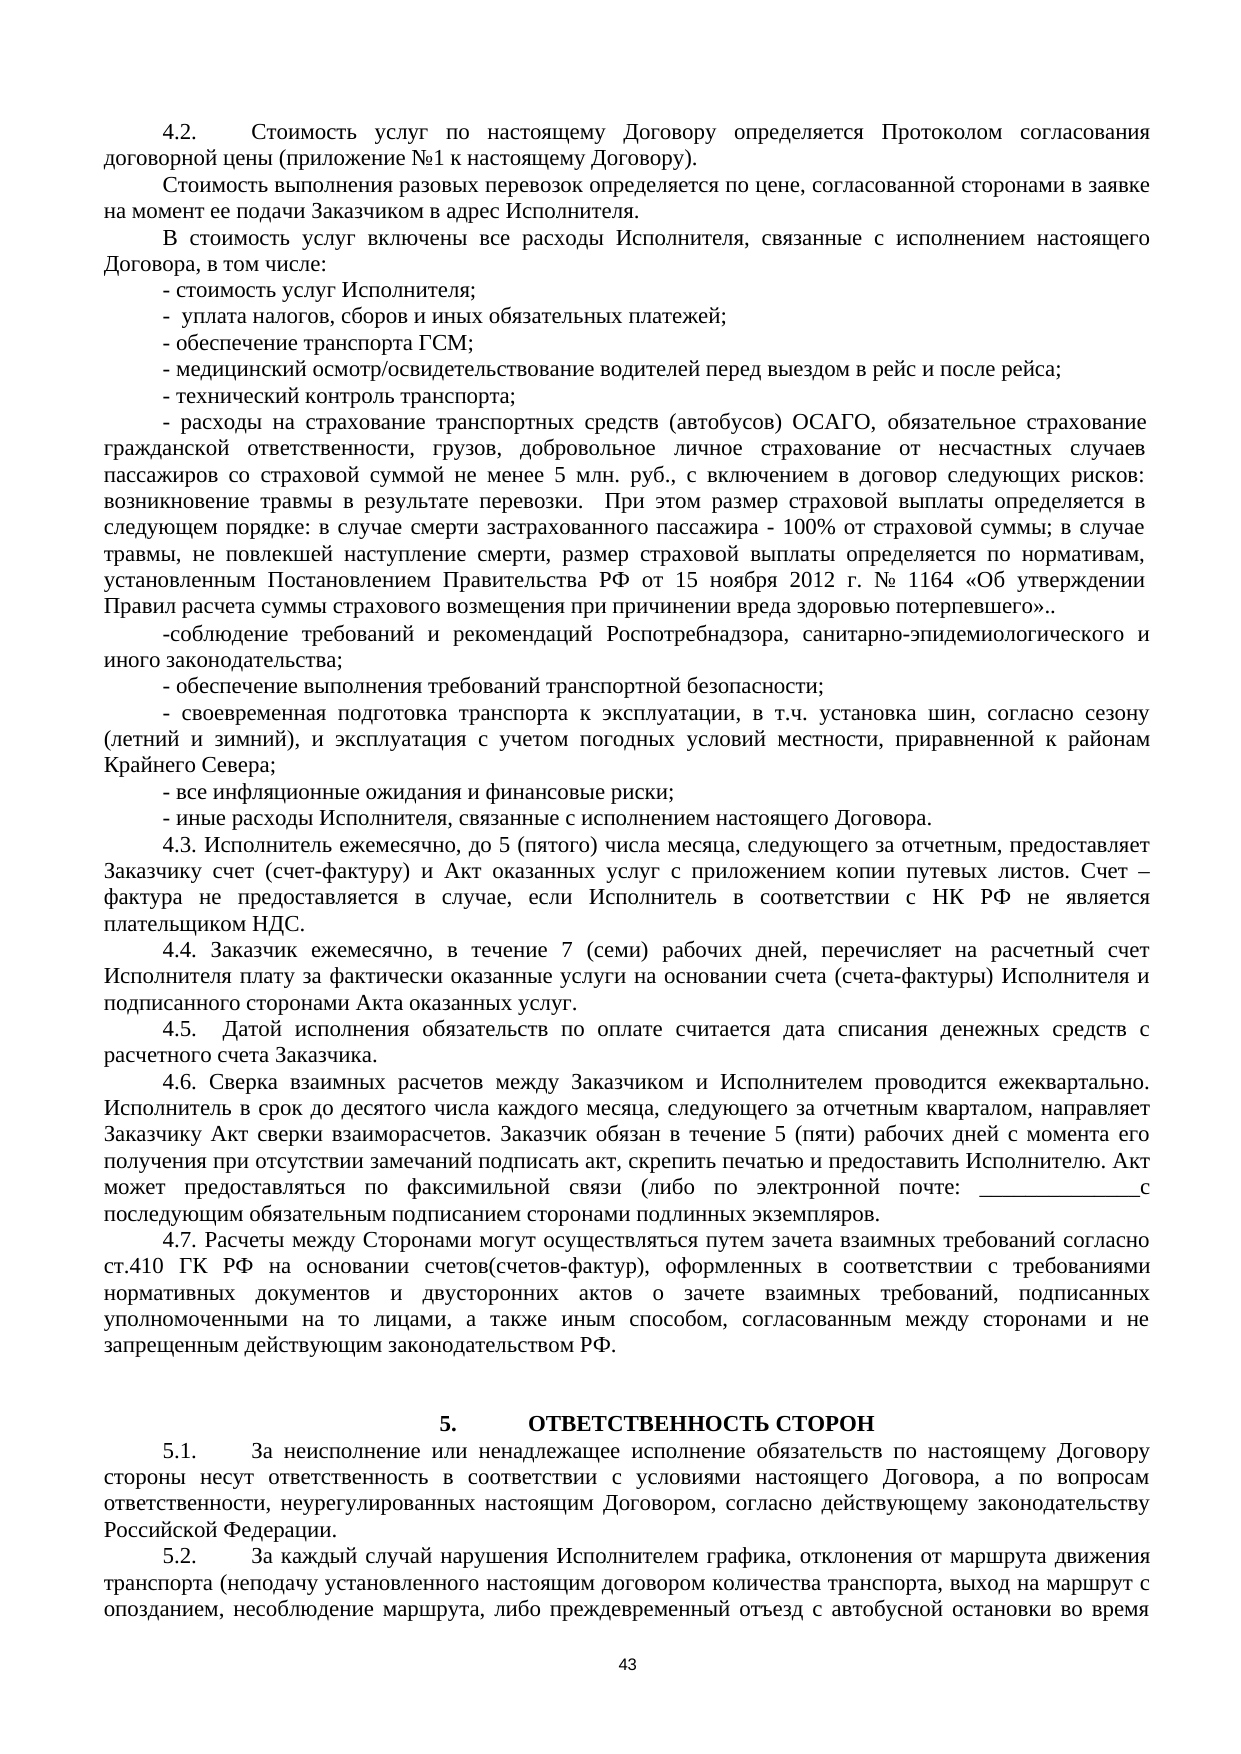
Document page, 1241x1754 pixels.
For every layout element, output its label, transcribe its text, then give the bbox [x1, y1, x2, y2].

text - расходы на страхование транспортных средств (автобусов) ОСАГО, обязательное страхование гражданской ответственности, грузов, добровольное личное страхование от несчастных случаев пассажиров со страховой суммой не менее 5 млн. руб., с включением в договор следующих рисков: возникновение травмы в результате перевозки. При этом размер страховой выплаты определяется в следующем порядке: в случае смерти застрахованного пассажира - 100% от страховой суммы; в случае травмы, не повлекшей наступление смерти, размер страховой выплаты определяется по нормативам, установленным Постановлением Правительства РФ от 15 ноября 2012 г. № 1164 «Об утверждении Правил расчета суммы страхового возмещения при причинении вреда здоровью потерпевшего».. [103, 408, 1147, 619]
text 4.5. Датой исполнения обязательств по оплате считается дата списания денежных средств с расчетного счета Заказчика. [103, 1015, 1152, 1068]
list ОТВЕТСТВЕННОСТЬ СТОРОН [103, 1410, 1152, 1437]
text - иные расходы Исполнителя, связанные с исполнением настоящего Договора. [103, 804, 1152, 831]
text - все инфляционные ожидания и финансовые риски; [103, 778, 1152, 804]
list За неисполнение или ненадлежащее исполнение обязательств по настоящему Договору стороны несут ответственность в соответствии с условиями настоящего Договора, а по вопросам ответственности, неурегулированных настоящим Договором, согласно действующему законодательству Российской Федерации. [103, 1437, 1152, 1542]
text - обеспечение транспорта ГСМ; [103, 329, 1152, 355]
text В стоимость услуг включены все расходы Исполнителя, связанные с исполнением настоящего Договора, в том числе: [103, 223, 1152, 276]
text - уплата налогов, сборов и иных обязательных платежей; [103, 303, 1152, 329]
list Стоимость услуг по настоящему Договору определяется Протоколом согласования договорной цены (приложение №1 к настоящему Договору). [103, 118, 1152, 171]
text 4.6. Сверка взаимных расчетов между Заказчиком и Исполнителем проводится ежеквартально. Исполнитель в срок до десятого числа каждого месяца, следующего за отчетным кварталом, направляет Заказчику Акт сверки взаиморасчетов. Заказчик обязан в течение 5 (пяти) рабочих дней с момента его получения при отсутствии замечаний подписать акт, скрепить печатью и предоставить Исполнителю. Акт может предоставляться по факсимильной связи (либо по электронной почте: ______________с последующим обязательным подписанием сторонами подлинных экземпляров. [103, 1068, 1152, 1226]
text - своевременная подготовка транспорта к эксплуатации, в т.ч. установка шин, согласно сезону (летний и зимний), и эксплуатация с учетом погодных условий местности, приравненной к районам Крайнего Севера; [103, 699, 1152, 778]
text - технический контроль транспорта; [103, 382, 1152, 408]
text Стоимость выполнения разовых перевозок определяется по цене, согласованной сторонами в заявке на момент ее подачи Заказчиком в адрес Исполнителя. [103, 171, 1152, 223]
text - стоимость услуг Исполнителя; [103, 276, 1152, 303]
text 4.7. Расчеты между Сторонами могут осуществляться путем зачета взаимных требований согласно ст.410 ГК РФ на основании счетов(счетов-фактур), оформленных в соответствии с требованиями нормативных документов и двусторонних актов о зачете взаимных требований, подписанных уполномоченными на то лицами, а также иным способом, согласованным между сторонами и не запрещенным действующим законодательством РФ. [103, 1226, 1152, 1358]
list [103, 1542, 1152, 1621]
text 4.3. Исполнитель ежемесячно, до 5 (пятого) числа месяца, следующего за отчетным, предоставляет Заказчику счет (счет-фактуру) и Акт оказанных услуг с приложением копии путевых листов. Счет – фактура не предоставляется в случае, если Исполнитель в соответствии с НК РФ не является плательщиком НДС. [103, 831, 1152, 936]
text 4.4. Заказчик ежемесячно, в течение 7 (семи) рабочих дней, перечисляет на расчетный счет Исполнителя плату за фактически оказанные услуги на основании счета (счета-фактуры) Исполнителя и подписанного сторонами Акта оказанных услуг. [103, 936, 1152, 1015]
text -соблюдение требований и рекомендаций Роспотребнадзора, санитарно-эпидемиологического и иного законодательства; [103, 620, 1152, 672]
text - обеспечение выполнения требований транспортной безопасности; [103, 672, 1152, 699]
text - медицинский осмотр/освидетельствование водителей перед выездом в рейс и после рейса; [103, 355, 1152, 382]
